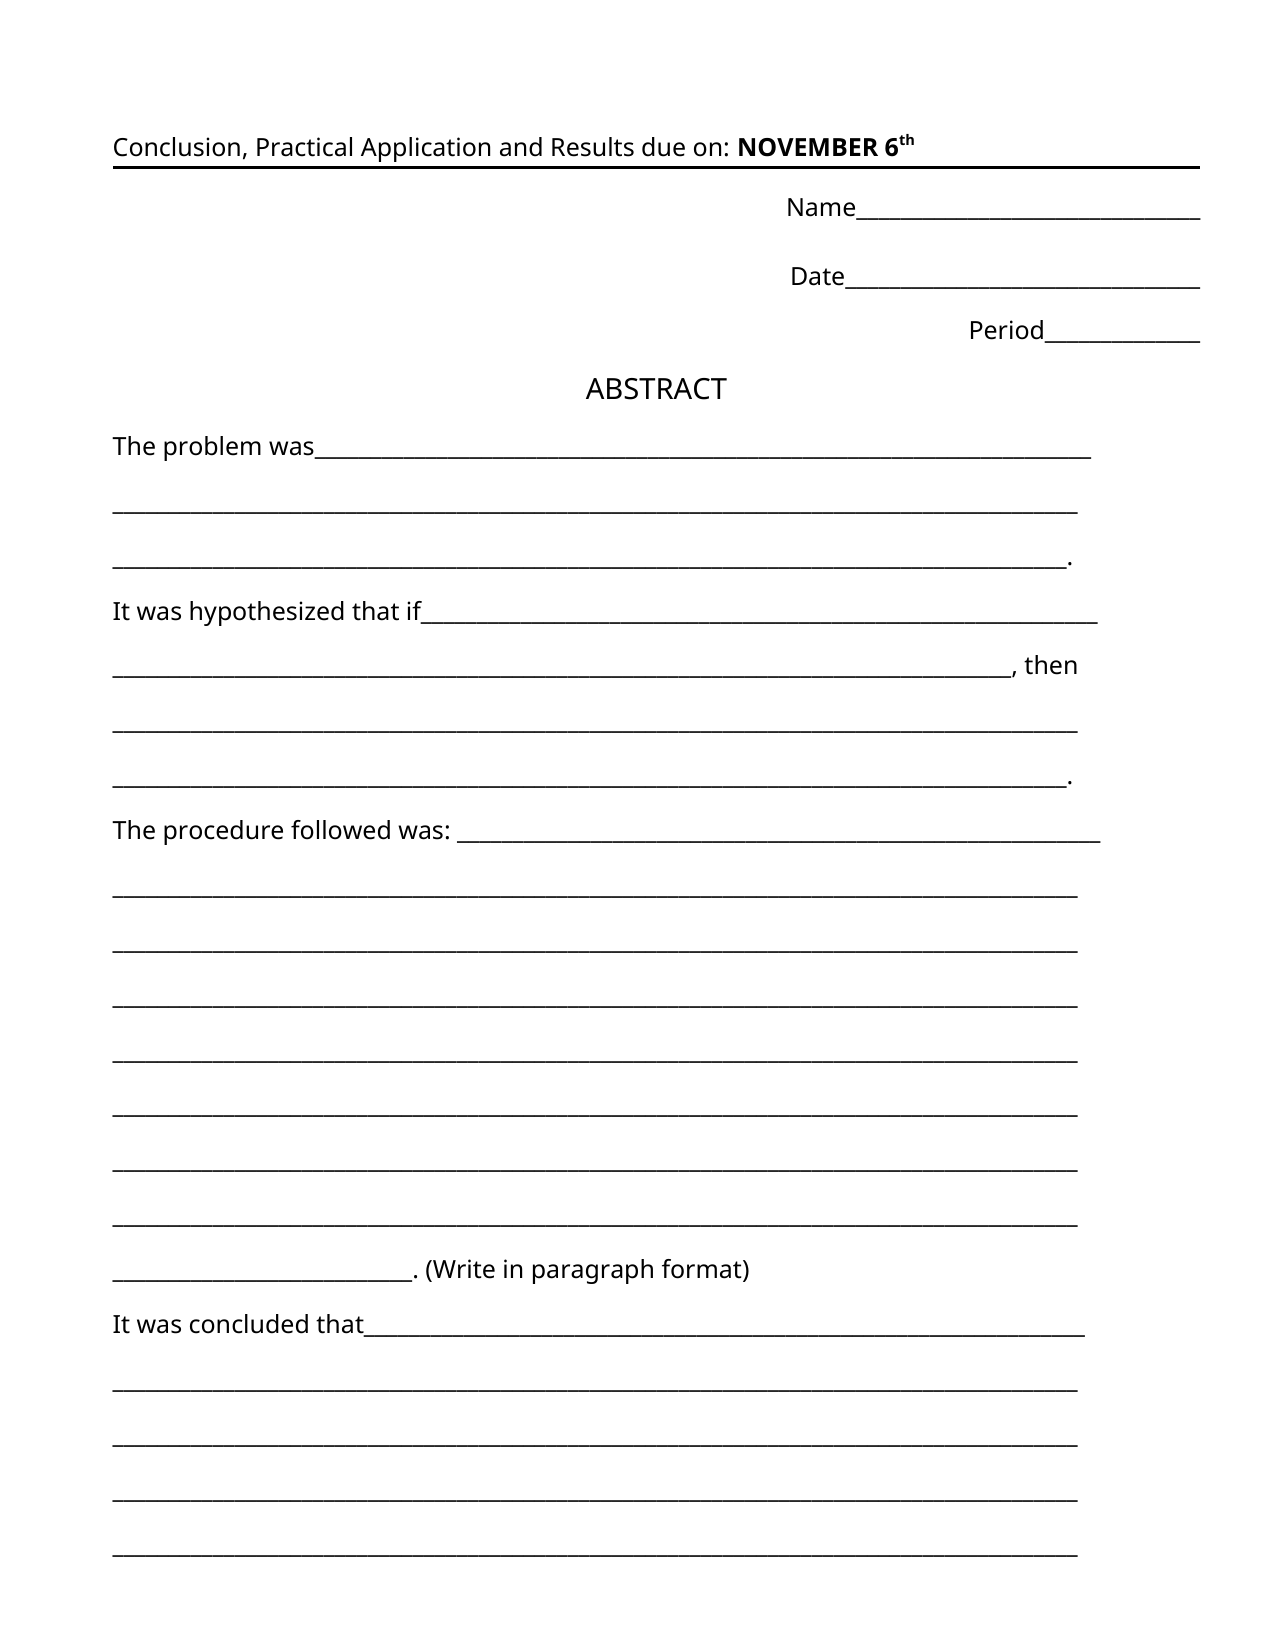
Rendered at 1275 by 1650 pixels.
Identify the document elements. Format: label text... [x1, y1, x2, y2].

text ______________________________________________________________________________________. [112, 538, 1200, 572]
text _______________________________________________________________________________________ [112, 483, 1200, 517]
text _______________________________________________________________________________________ [112, 1471, 1200, 1506]
text ______________________________________________________________________________________. [112, 758, 1200, 792]
text _______________________________________________________________________________________ [112, 1032, 1200, 1066]
text Period______________ [112, 313, 1200, 347]
text _________________________________________________________________________________, then [112, 648, 1200, 682]
list Date________________________________ [150, 258, 1200, 292]
list Name_______________________________ [150, 190, 1200, 224]
text ___________________________. (Write in paragraph format) [112, 1252, 1200, 1286]
text _______________________________________________________________________________________ [112, 703, 1200, 737]
text Conclusion, Practical Application and Results due on: NOVEMBER 6th [112, 130, 1200, 169]
text The procedure followed was: __________________________________________________________ [112, 813, 1200, 847]
text It was concluded that_________________________________________________________________ [112, 1307, 1200, 1341]
text _______________________________________________________________________________________ [112, 868, 1200, 902]
text ABSTRACT [112, 368, 1200, 408]
text _______________________________________________________________________________________ [112, 1526, 1200, 1560]
text _______________________________________________________________________________________ [112, 922, 1200, 957]
text _______________________________________________________________________________________ [112, 1087, 1200, 1121]
text _______________________________________________________________________________________ [112, 1417, 1200, 1451]
text _______________________________________________________________________________________ [112, 1142, 1200, 1176]
text It was hypothesized that if_____________________________________________________________ [112, 593, 1200, 627]
text _______________________________________________________________________________________ [112, 977, 1200, 1011]
text _______________________________________________________________________________________ [112, 1362, 1200, 1396]
text The problem was______________________________________________________________________ [112, 428, 1200, 462]
text _______________________________________________________________________________________ [112, 1197, 1200, 1231]
